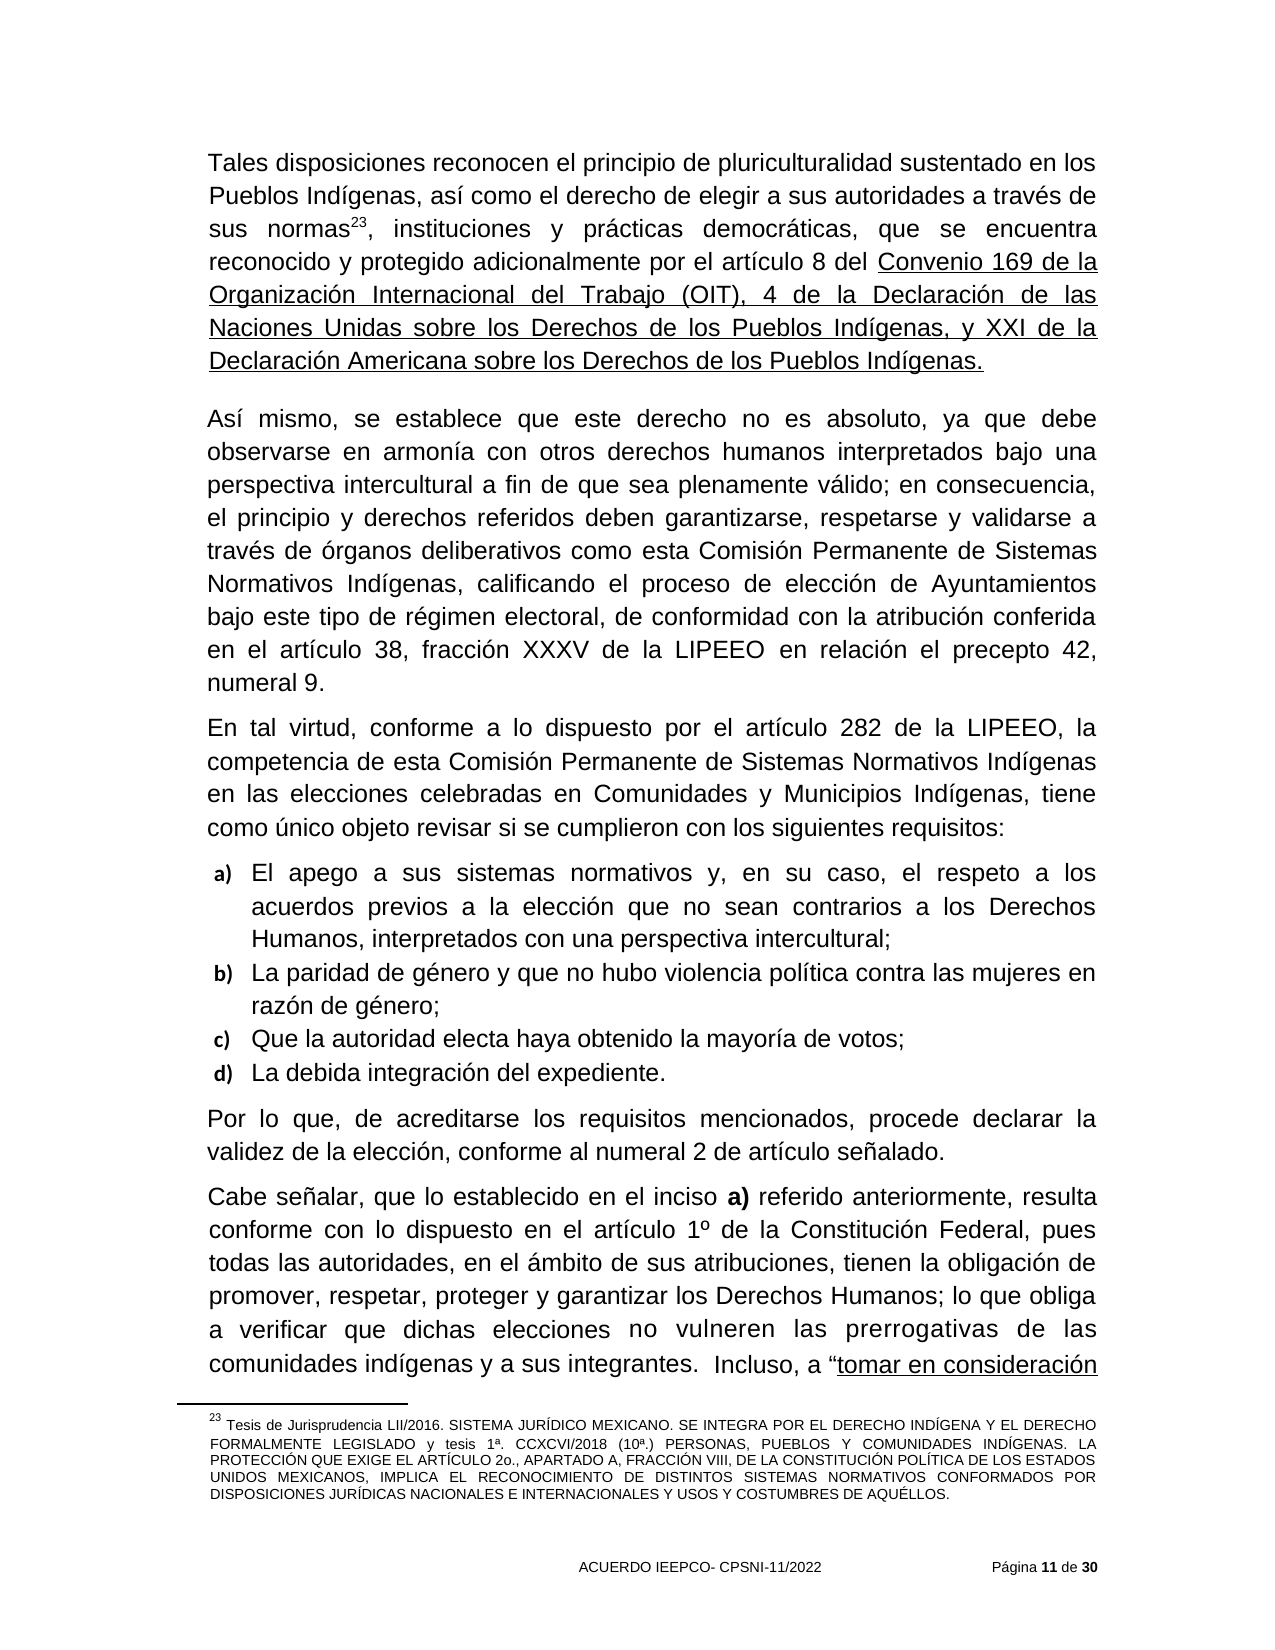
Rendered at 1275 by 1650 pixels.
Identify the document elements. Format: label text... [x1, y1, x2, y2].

list La debida integración del expediente. [213, 1057, 1098, 1087]
text En tal virtud, conforme a lo dispuesto por el artículo 282 de la LIPEEO, la competencia de esta Comisión Permanente de Sistemas Normativos Indígenas en las elecciones celebradas en Comunidades y Municipios Indígenas, tiene como único objeto revisar si se cumplieron con los siguientes requisitos: [207, 713, 1098, 841]
text Tales disposiciones reconocen el principio de pluriculturalidad sustentado en los Pueblos Indígenas, así como el derecho de elegir a sus autoridades a través de sus normas, instituciones y prácticas democráticas, que se encuentra reconocido y protegido adicionalmente por el artículo 8 del Convenio 169 de la Organización Internacional del Trabajo (OIT), 4 de la Declaración de las Naciones Unidas sobre los Derechos de los Pueblos Indígenas, y XXI de la Declaración Americana sobre los Derechos de los Pueblos Indígenas. [207, 148, 1098, 374]
text Así mismo, se establece que este derecho no es absoluto, ya que debe observarse en armonía con otros derechos humanos interpretados bajo una perspectiva intercultural a fin de que sea plenamente válido; en consecuencia, el principio y derechos referidos deben garantizarse, respetarse y validarse a través de órganos deliberativos como esta Comisión Permanente de Sistemas Normativos Indígenas, calificando el proceso de elección de Ayuntamientos bajo este tipo de régimen electoral, de conformidad con la atribución conferida en el artículo 38, fracción XXXV de la LIPEEO en relación el precepto 42, numeral 9. [207, 404, 1098, 697]
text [207, 1182, 1098, 1379]
list El apego a sus sistemas normativos y, en su caso, el respeto a los acuerdos previos a la elección que no sean contrarios a los Derechos Humanos, interpretados con una perspectiva intercultural; [213, 858, 1098, 953]
list Que la autoridad electa haya obtenido la mayoría de votos; [213, 1024, 1098, 1053]
text Por lo que, de acreditarse los requisitos mencionados, procede declarar la validez de la elección, conforme al numeral 2 de artículo señalado. [207, 1103, 1098, 1165]
list La paridad de género y que no hubo violencia política contra las mujeres en razón de género; [213, 957, 1098, 1020]
